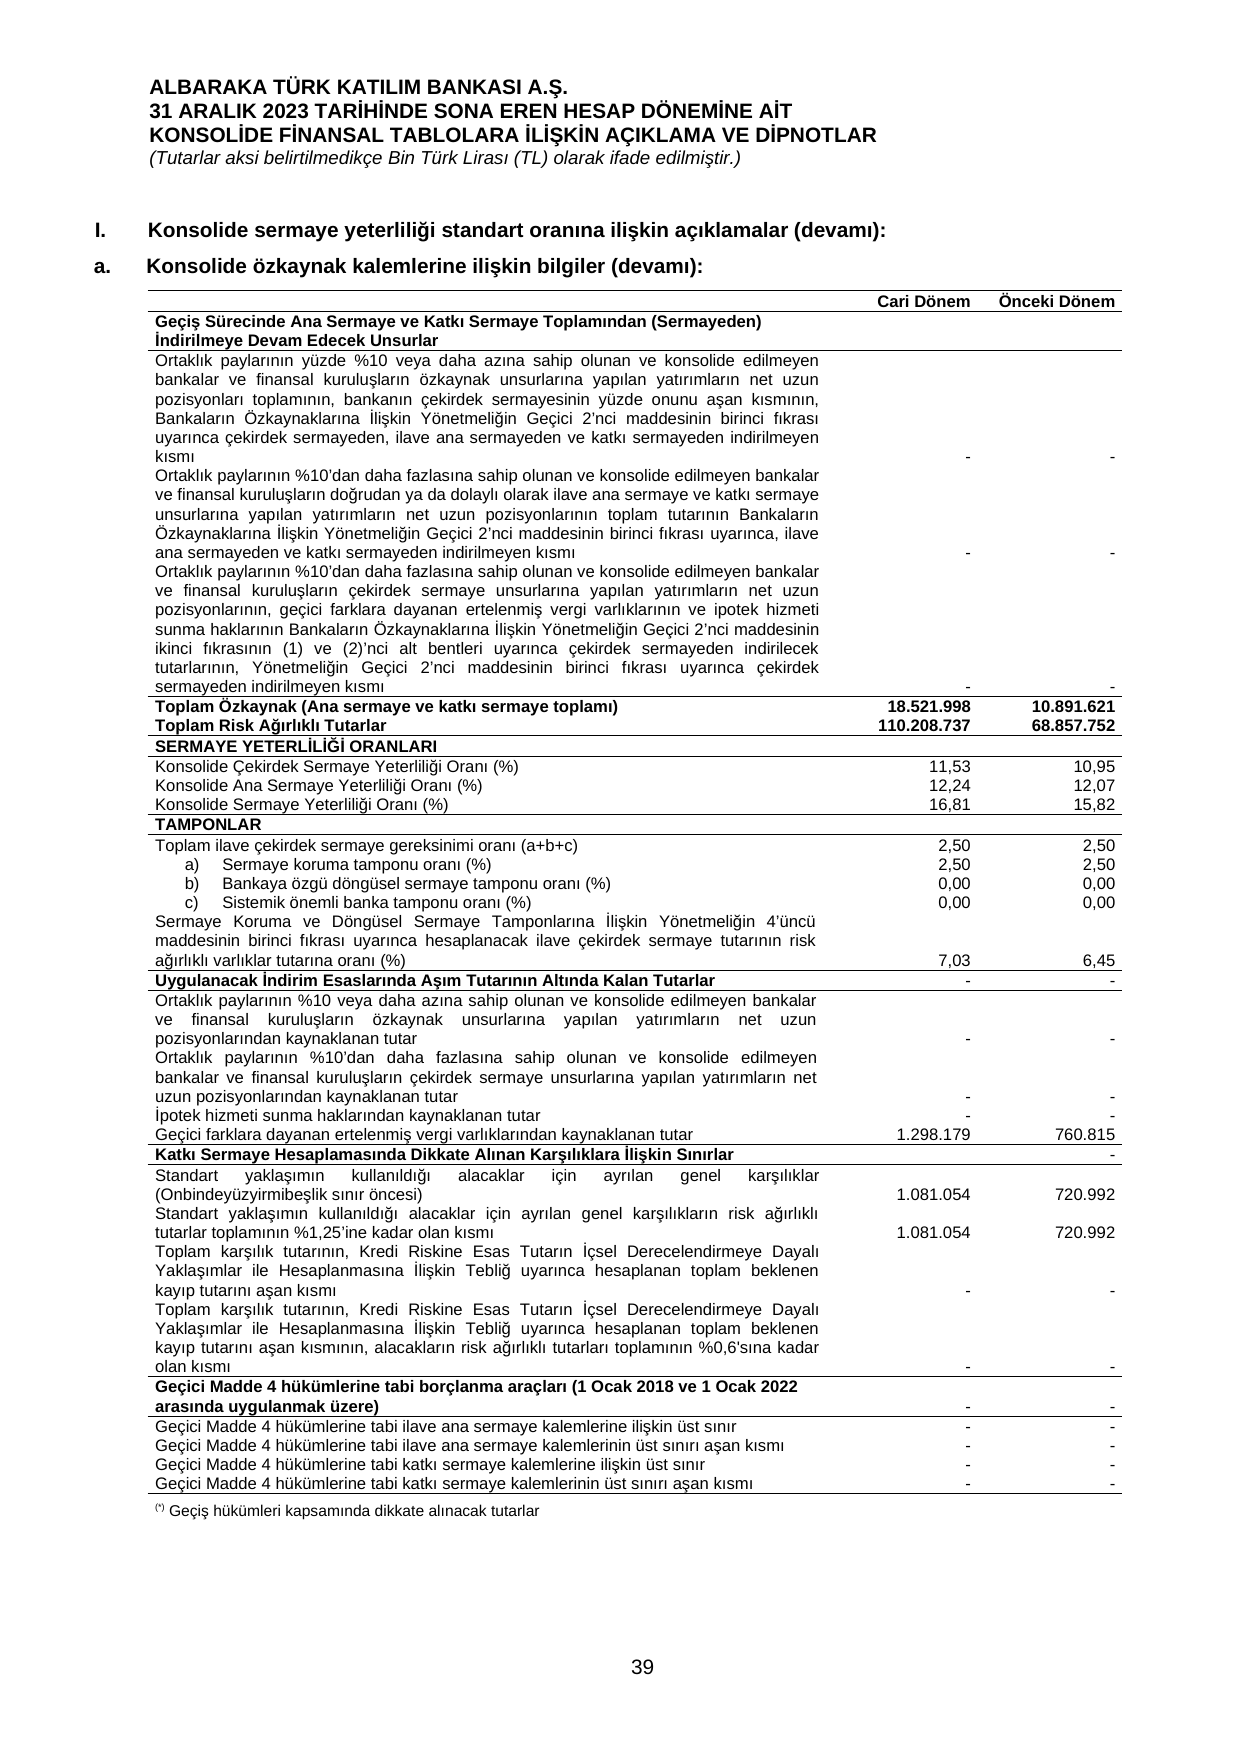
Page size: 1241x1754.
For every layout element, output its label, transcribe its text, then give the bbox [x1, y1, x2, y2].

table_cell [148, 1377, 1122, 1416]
list I. Konsolide sermaye yeterliliği standart oranına ilişkin açıklamalar (devamı): [89, 217, 1137, 241]
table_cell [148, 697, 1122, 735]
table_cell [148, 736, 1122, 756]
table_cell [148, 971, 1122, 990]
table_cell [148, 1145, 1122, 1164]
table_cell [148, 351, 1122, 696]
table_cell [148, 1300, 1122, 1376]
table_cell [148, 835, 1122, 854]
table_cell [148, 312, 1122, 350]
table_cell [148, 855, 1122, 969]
list Konsolide özkaynak kalemlerine ilişkin bilgiler (devamı): [94, 254, 1137, 278]
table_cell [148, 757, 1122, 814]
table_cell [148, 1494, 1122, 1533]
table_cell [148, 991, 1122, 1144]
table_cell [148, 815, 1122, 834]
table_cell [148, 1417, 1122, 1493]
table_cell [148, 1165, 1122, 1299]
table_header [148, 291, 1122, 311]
